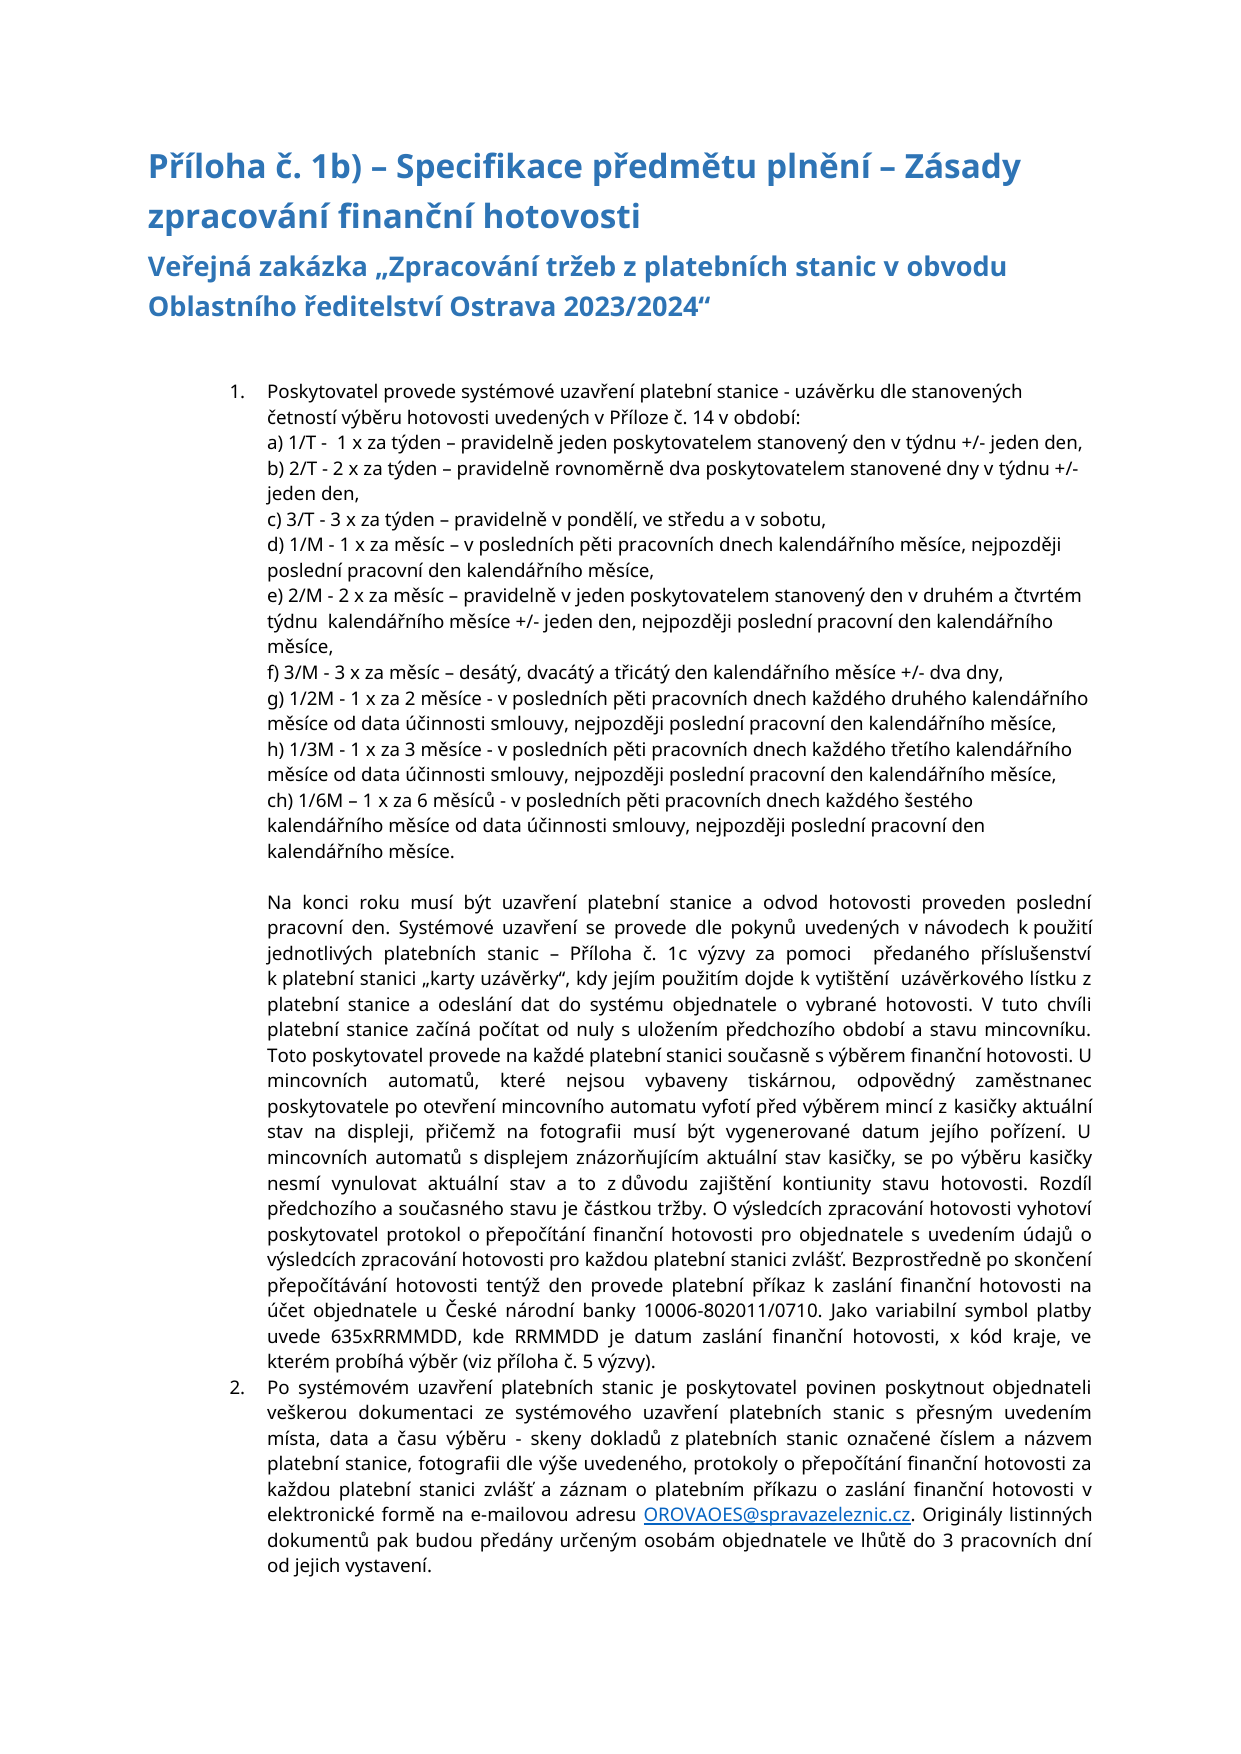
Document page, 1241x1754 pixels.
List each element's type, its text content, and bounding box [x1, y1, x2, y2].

list Po systémovém uzavření platebních stanic je poskytovatel povinen poskytnout objednateli veškerou dokumentaci ze systémového uzavření platebních stanic s přesným uvedením místa, data a času výběru - skeny dokladů z platebních stanic označené číslem a názvem platební stanice, fotografii dle výše uvedeného, protokoly o přepočítání finanční hotovosti za každou platební stanici zvlášť a záznam o platebním příkazu o zaslání finanční hotovosti v elektronické formě na e-mailovou adresu OROVAOES@spravazeleznic.cz. Originály listinných dokumentů pak budou předány určeným osobám objednatele ve lhůtě do 3 pracovních dní od jejich vystavení. [229, 1374, 1093, 1578]
subtitle Veřejná zakázka „Zpracování tržeb z platebních stanic v obvodu Oblastního ředitelství Ostrava 2023/2024“ [148, 247, 1093, 324]
list Na konci roku musí být uzavření platební stanice a odvod hotovosti proveden poslední pracovní den. Systémové uzavření se provede dle pokynů uvedených v návodech k použití jednotlivých platebních stanic – Příloha č. 1c výzvy za pomoci předaného příslušenství k platební stanici „karty uzávěrky“, kdy jejím použitím dojde k vytištění uzávěrkového lístku z platební stanice a odeslání dat do systému objednatele o vybrané hotovosti. V tuto chvíli platební stanice začíná počítat od nuly s uložením předchozího období a stavu mincovníku. Toto poskytovatel provede na každé platební stanici současně s výběrem finanční hotovosti. U mincovních automatů, které nejsou vybaveny tiskárnou, odpovědný zaměstnanec poskytovatele po otevření mincovního automatu vyfotí před výběrem mincí z kasičky aktuální stav na displeji, přičemž na fotografii musí být vygenerované datum jejího pořízení. U mincovních automatů s displejem znázorňujícím aktuální stav kasičky, se po výběru kasičky nesmí vynulovat aktuální stav a to z důvodu zajištění kontiunity stavu hotovosti. Rozdíl předchozího a současného stavu je částkou tržby. O výsledcích zpracování hotovosti vyhotoví poskytovatel protokol o přepočítání finanční hotovosti pro objednatele s uvedením údajů o výsledcích zpracování hotovosti pro každou platební stanici zvlášť. Bezprostředně po skončení přepočítávání hotovosti tentýž den provede platební příkaz k zaslání finanční hotovosti na účet objednatele u České národní banky 10006-802011/0710. Jako variabilní symbol platby uvede 635xRRMMDD, kde RRMMDD je datum zaslání finanční hotovosti, x kód kraje, ve kterém probíhá výběr (viz příloha č. 5 výzvy). [267, 863, 1093, 1374]
list Poskytovatel provede systémové uzavření platební stanice - uzávěrku dle stanovených četností výběru hotovosti uvedených v Příloze č. 14 v období: a) 1/T - 1 x za týden – pravidelně jeden poskytovatelem stanovený den v týdnu +/- jeden den, b) 2/T - 2 x za týden – pravidelně rovnoměrně dva poskytovatelem stanovené dny v týdnu +/- jeden den, c) 3/T - 3 x za týden – pravidelně v pondělí, ve středu a v sobotu, d) 1/M - 1 x za měsíc – v posledních pěti pracovních dnech kalendářního měsíce, nejpozději poslední pracovní den kalendářního měsíce, e) 2/M - 2 x za měsíc – pravidelně v jeden poskytovatelem stanovený den v druhém a čtvrtém týdnu kalendářního měsíce +/- jeden den, nejpozději poslední pracovní den kalendářního měsíce, f) 3/M - 3 x za měsíc – desátý, dvacátý a třicátý den kalendářního měsíce +/- dva dny, g) 1/2M - 1 x za 2 měsíce - v posledních pěti pracovních dnech každého druhého kalendářního měsíce od data účinnosti smlouvy, nejpozději poslední pracovní den kalendářního měsíce, h) 1/3M - 1 x za 3 měsíce - v posledních pěti pracovních dnech každého třetího kalendářního měsíce od data účinnosti smlouvy, nejpozději poslední pracovní den kalendářního měsíce, ch) 1/6M – 1 x za 6 měsíců - v posledních pěti pracovních dnech každého šestého kalendářního měsíce od data účinnosti smlouvy, nejpozději poslední pracovní den kalendářního měsíce. [229, 379, 1093, 863]
subtitle Příloha č. 1b) – Specifikace předmětu plnění – Zásady zpracování finanční hotovosti [148, 143, 1093, 238]
